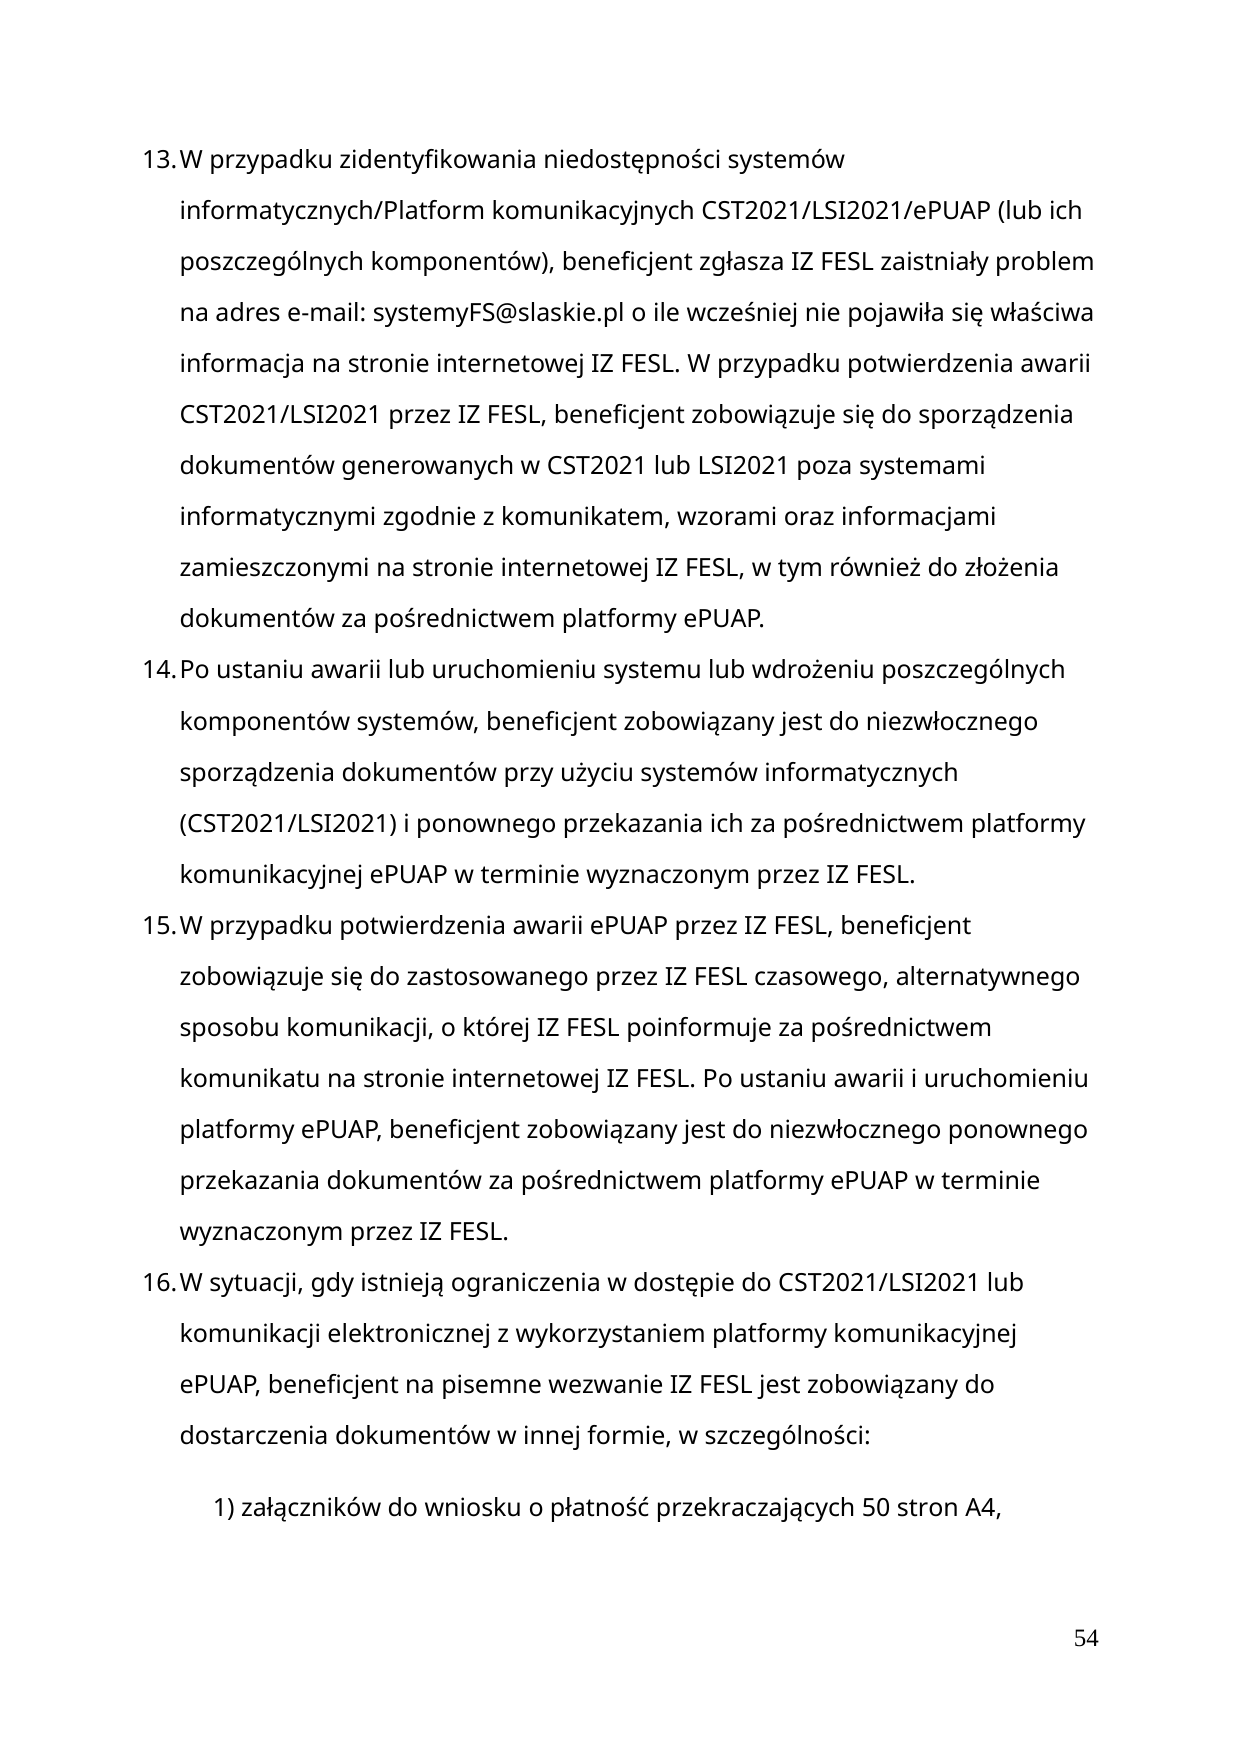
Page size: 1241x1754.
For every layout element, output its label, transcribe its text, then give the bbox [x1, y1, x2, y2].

list W przypadku zidentyfikowania niedostępności systemów informatycznych/Platform komunikacyjnych CST2021/LSI2021/ePUAP (lub ich poszczególnych komponentów), beneficjent zgłasza IZ FESL zaistniały problem na adres e-mail: systemyFS@slaskie.pl o ile wcześniej nie pojawiła się właściwa informacja na stronie internetowej IZ FESL. W przypadku potwierdzenia awarii CST2021/LSI2021 przez IZ FESL, beneficjent zobowiązuje się do sporządzenia dokumentów generowanych w CST2021 lub LSI2021 poza systemami informatycznymi zgodnie z komunikatem, wzorami oraz informacjami zamieszczonymi na stronie internetowej IZ FESL, w tym również do złożenia dokumentów za pośrednictwem platformy ePUAP. [142, 142, 1098, 635]
list Po ustaniu awarii lub uruchomieniu systemu lub wdrożeniu poszczególnych komponentów systemów, beneficjent zobowiązany jest do niezwłocznego sporządzenia dokumentów przy użyciu systemów informatycznych (CST2021/LSI2021) i ponownego przekazania ich za pośrednictwem platformy komunikacyjnej ePUAP w terminie wyznaczonym przez IZ FESL. [142, 652, 1098, 890]
list W sytuacji, gdy istnieją ograniczenia w dostępie do CST2021/LSI2021 lub komunikacji elektronicznej z wykorzystaniem platformy komunikacyjnej ePUAP, beneficjent na pisemne wezwanie IZ FESL jest zobowiązany do dostarczenia dokumentów w innej formie, w szczególności: [142, 1265, 1098, 1452]
text 1) załączników do wniosku o płatność przekraczających 50 stron A4, [213, 1490, 1098, 1524]
list W przypadku potwierdzenia awarii ePUAP przez IZ FESL, beneficjent zobowiązuje się do zastosowanego przez IZ FESL czasowego, alternatywnego sposobu komunikacji, o której IZ FESL poinformuje za pośrednictwem komunikatu na stronie internetowej IZ FESL. Po ustaniu awarii i uruchomieniu platformy ePUAP, beneficjent zobowiązany jest do niezwłocznego ponownego przekazania dokumentów za pośrednictwem platformy ePUAP w terminie wyznaczonym przez IZ FESL. [142, 907, 1098, 1248]
